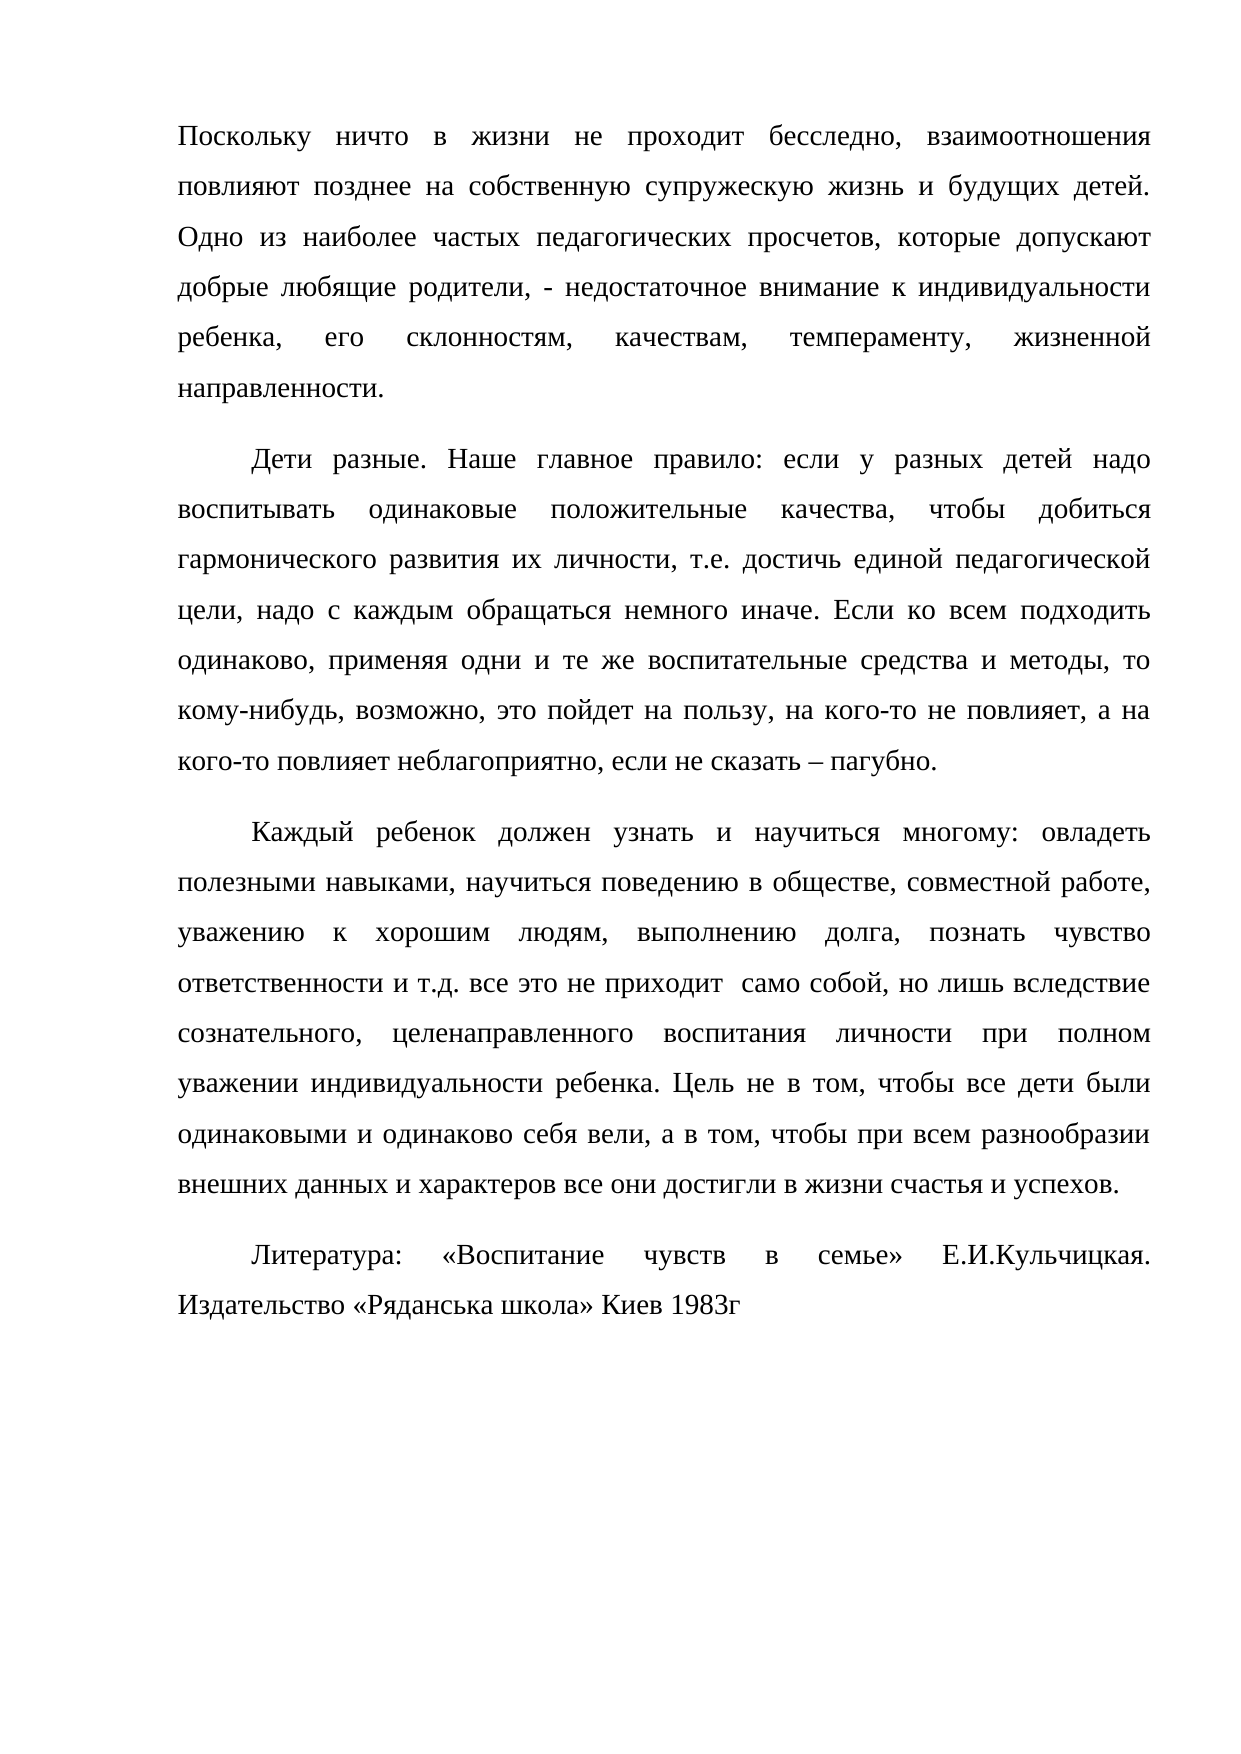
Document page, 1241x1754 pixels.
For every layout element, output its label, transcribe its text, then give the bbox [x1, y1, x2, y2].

text Дети разные. Наше главное правило: если у разных детей надо воспитывать одинаковые положительные качества, чтобы добиться гармонического развития их личности, т.е. достичь единой педагогической цели, надо с каждым обращаться немного иначе. Если ко всем подходить одинаково, применяя одни и те же воспитательные средства и методы, то кому-нибудь, возможно, это пойдет на пользу, на кого-то не повлияет, а на кого-то повлияет неблагоприятно, если не сказать – пагубно. [177, 441, 1152, 776]
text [177, 118, 1152, 403]
text Каждый ребенок должен узнать и научиться многому: овладеть полезными навыками, научиться поведению в обществе, совместной работе, уважению к хорошим людям, выполнению долга, познать чувство ответственности и т.д. все это не приходит само собой, но лишь вследствие сознательного, целенаправленного воспитания личности при полном уважении индивидуальности ребенка. Цель не в том, чтобы все дети были одинаковыми и одинаково себя вели, а в том, чтобы при всем разнообразии внешних данных и характеров все они достигли в жизни счастья и успехов. [177, 814, 1152, 1199]
text Литература: «Воспитание чувств в семье» Е.И.Кульчицкая. Издательство «Ряданська школа» Киев 1983г [177, 1237, 1152, 1321]
